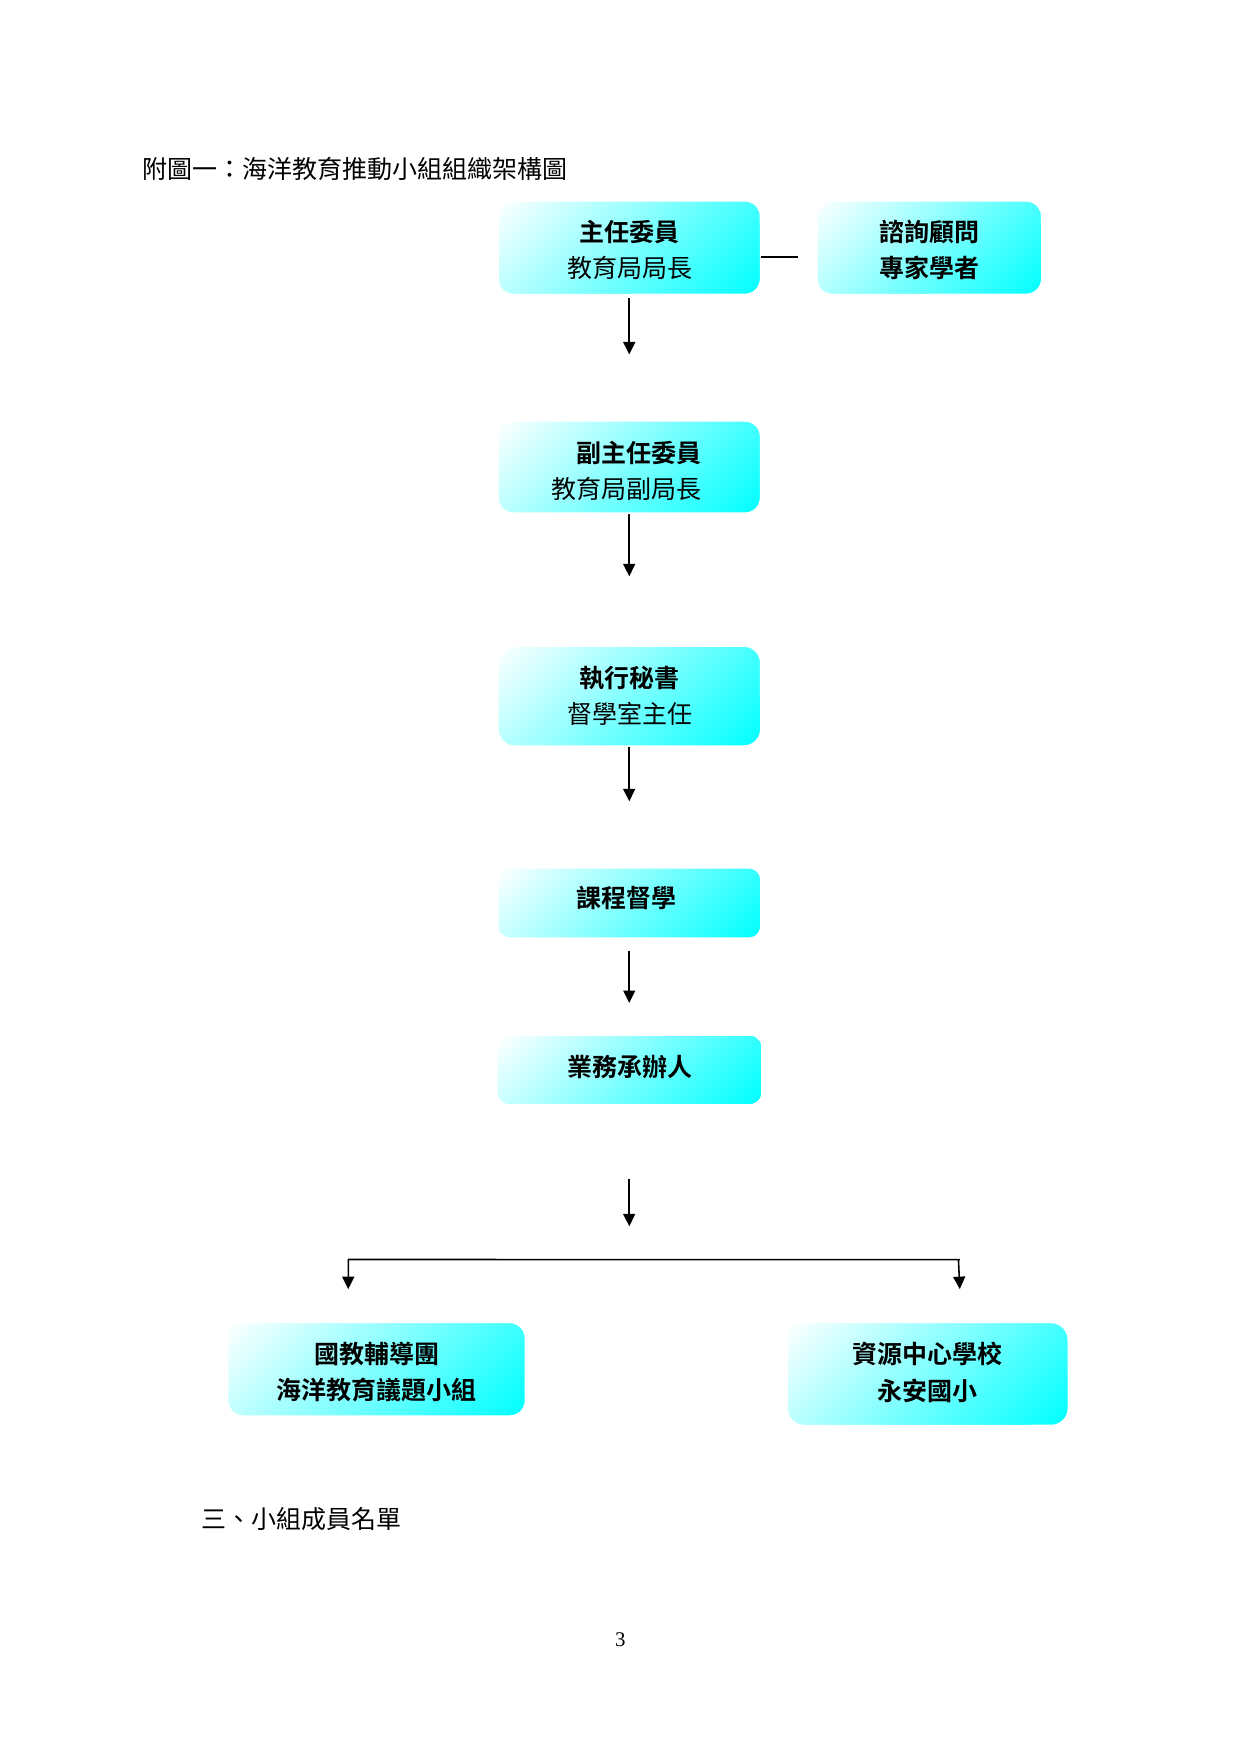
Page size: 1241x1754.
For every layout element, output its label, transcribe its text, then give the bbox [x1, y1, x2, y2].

text 三、小組成員名單 [201, 1499, 1098, 1536]
text 附圖一：海洋教育推動小組組織架構圖 [142, 149, 1098, 186]
